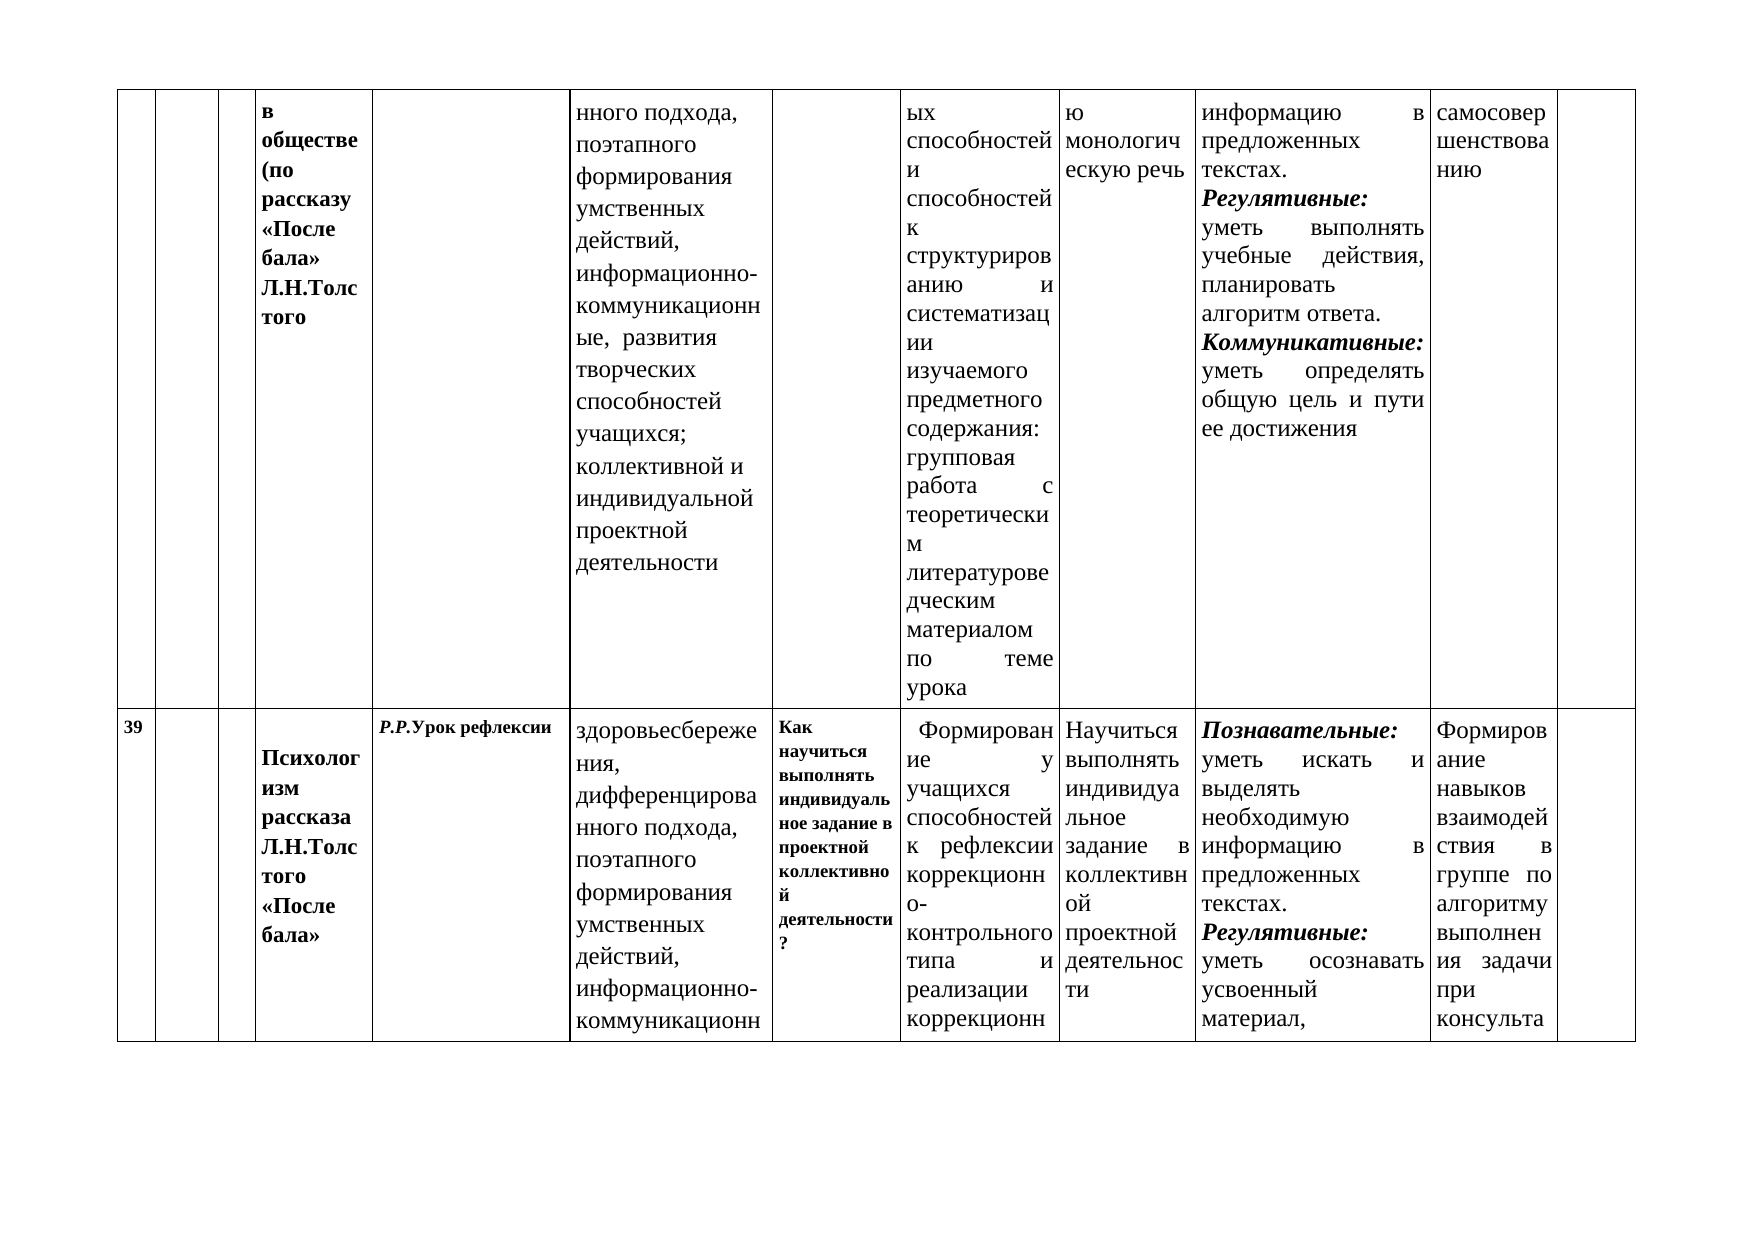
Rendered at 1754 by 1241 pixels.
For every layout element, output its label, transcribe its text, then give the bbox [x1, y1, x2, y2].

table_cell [901, 90, 1059, 707]
table_cell [1558, 90, 1635, 707]
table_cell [1431, 709, 1557, 1041]
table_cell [571, 90, 772, 707]
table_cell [1196, 709, 1430, 1041]
table_cell [156, 90, 218, 707]
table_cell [373, 90, 569, 707]
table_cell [773, 709, 900, 1041]
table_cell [1431, 90, 1557, 707]
table_cell 38 [118, 90, 155, 707]
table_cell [571, 709, 772, 1041]
table_cell [1558, 709, 1635, 1041]
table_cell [256, 90, 372, 707]
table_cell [901, 709, 1059, 1041]
table_cell [156, 709, 218, 1041]
table_cell 39 [118, 709, 155, 1041]
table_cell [1060, 709, 1195, 1041]
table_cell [256, 709, 372, 1041]
table_cell [219, 709, 255, 1041]
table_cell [1196, 90, 1430, 707]
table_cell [1060, 90, 1195, 707]
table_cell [773, 90, 900, 707]
table_cell [219, 90, 255, 707]
table_cell Р.Р.Урок рефлексии [373, 709, 569, 1041]
